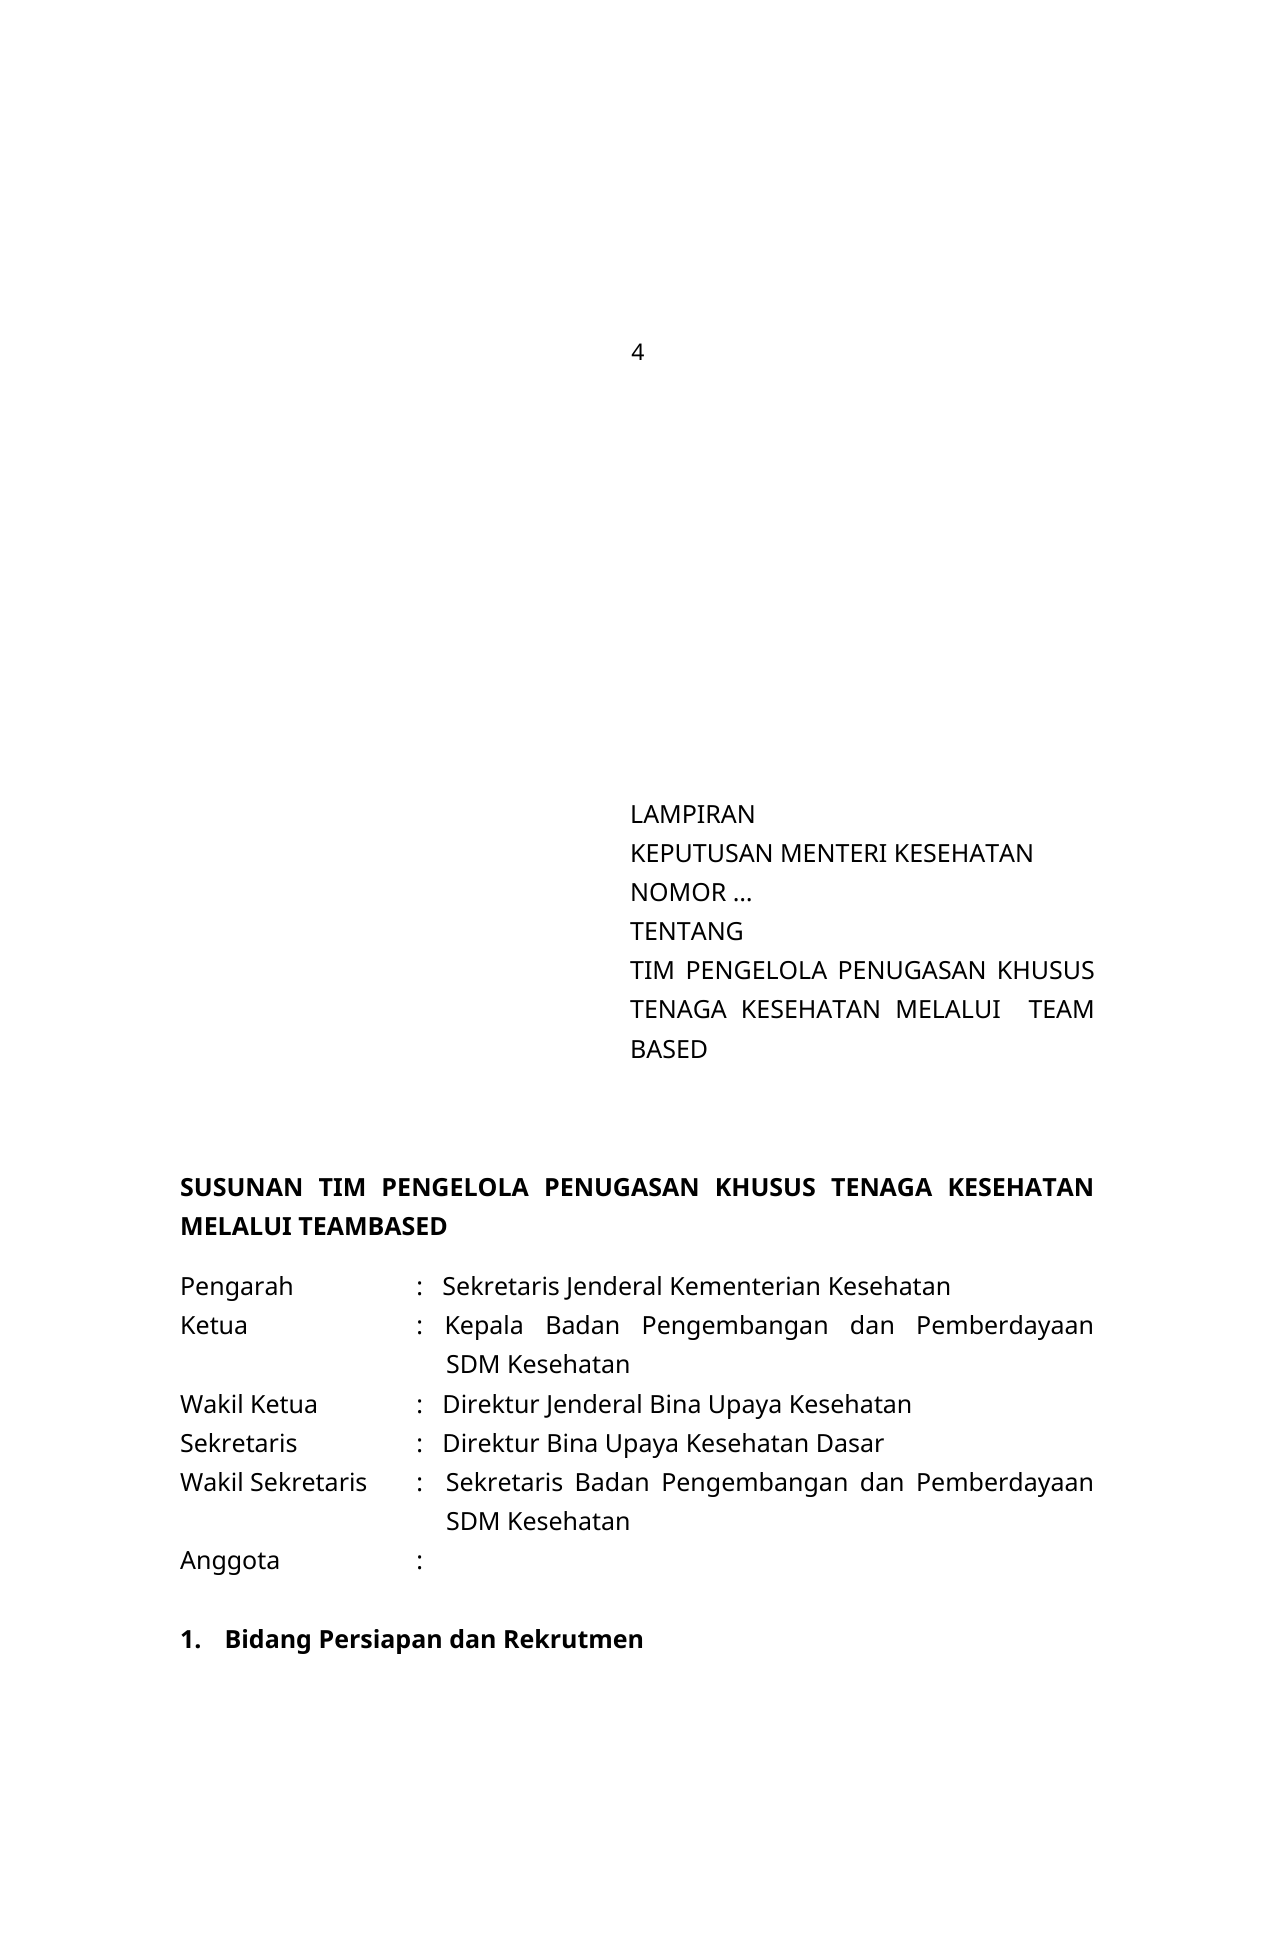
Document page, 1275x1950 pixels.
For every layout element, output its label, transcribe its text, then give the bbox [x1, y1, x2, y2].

text KEPUTUSAN MENTERI KESEHATAN [630, 836, 1095, 869]
text Pengarah : Sekretaris Jenderal Kementerian Kesehatan [180, 1269, 1095, 1303]
text NOMOR … [630, 875, 1095, 909]
text Sekretaris : Direktur Bina Upaya Kesehatan Dasar [180, 1426, 1095, 1459]
text Wakil Ketua : Direktur Jenderal Bina Upaya Kesehatan [180, 1386, 1095, 1420]
text Wakil Sekretaris : Sekretaris Badan Pengembangan dan Pemberdayaan SDM Kesehatan [180, 1465, 1095, 1538]
text TIM PENGELOLA PENUGASAN KHUSUS TENAGA KESEHATAN MELALUI TEAM BASED [630, 953, 1095, 1065]
text Ketua : Kepala Badan Pengembangan dan Pemberdayaan SDM Kesehatan [180, 1308, 1095, 1381]
text TENTANG [630, 914, 1095, 948]
text LAMPIRAN [630, 796, 1095, 830]
text SUSUNAN TIM PENGELOLA PENUGASAN KHUSUS TENAGA KESEHATAN MELALUI TEAMBASED [180, 1170, 1095, 1243]
list Bidang Persiapan dan Rekrutmen [180, 1621, 1095, 1655]
text Anggota : [180, 1543, 1095, 1577]
